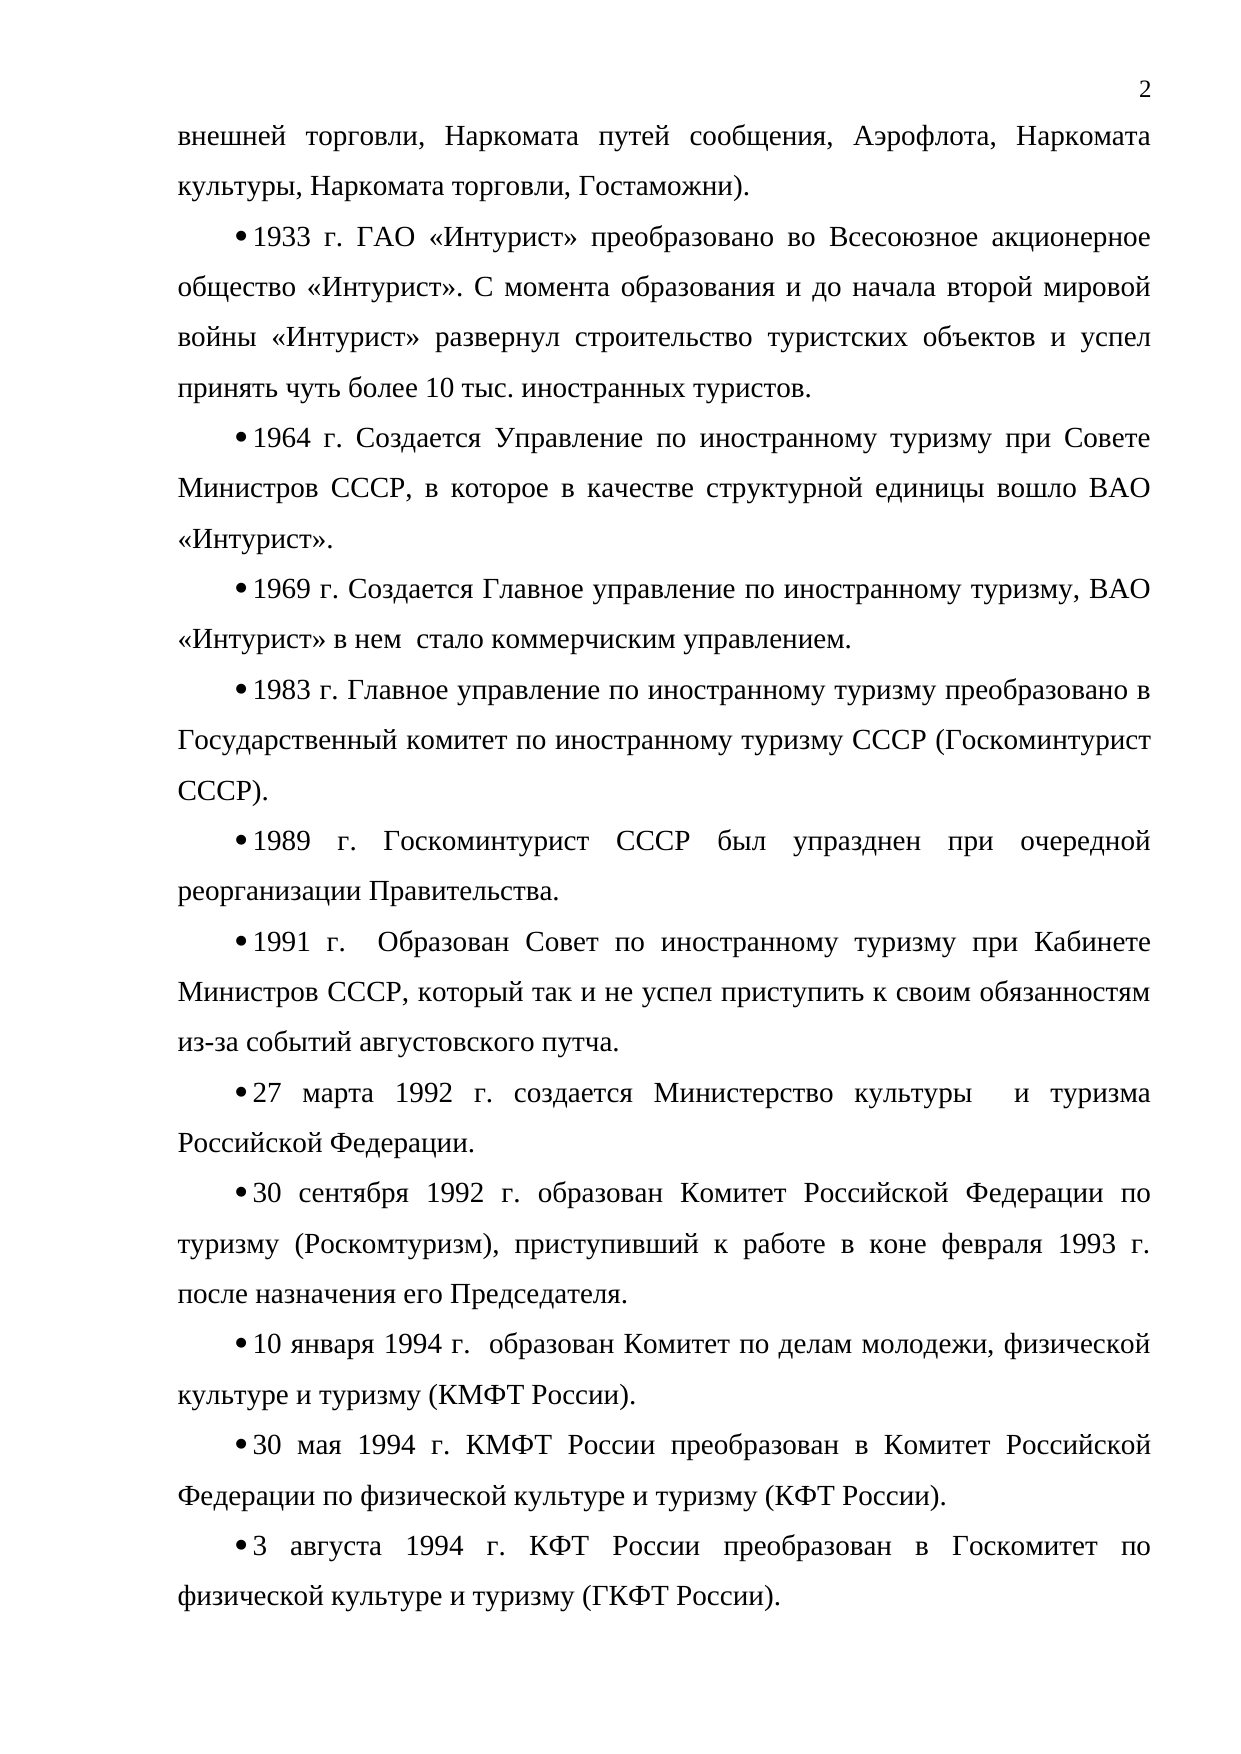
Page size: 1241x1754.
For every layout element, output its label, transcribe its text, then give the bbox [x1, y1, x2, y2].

list . Госкоминтурист СССР был упразднен при очередной реорганизации Правительства. [177, 823, 1152, 907]
list . Образован Совет по иностранному туризму при Кабинете Министров СССР, который так и не успел приступить к своим обязанностям из-за событий августовского путча. [177, 924, 1152, 1058]
list . ГАО «Интурист» преобразовано во Всесоюзное акционерное общество «Интурист». С момента образования и до начала второй мировой войны «Интурист» развернул строительство туристских объектов и успел принять чуть более 10 тыс. иностранных туристов. [177, 219, 1152, 403]
list 30 мая . КМФТ России преобразован в Комитет Российской Федерации по физической культуре и туризму (КФТ России). [177, 1427, 1152, 1511]
list 3 августа . КФТ России преобразован в Госкомитет по физической культуре и туризму (ГКФТ России). [177, 1528, 1152, 1612]
list 30 сентября . образован Комитет Российской Федерации по туризму (Роскомтуризм), приступивший к работе в коне февраля . после назначения его Председателя. [177, 1175, 1152, 1310]
list 10 января . образован Комитет по делам молодежи, физической культуре и туризму (КМФТ России). [177, 1326, 1152, 1410]
list . Создается Управление по иностранному туризму при Совете Министров СССР, в которое в качестве структурной единицы вошло ВАО «Интурист». [177, 420, 1152, 554]
list . Главное управление по иностранному туризму преобразовано в Государственный комитет по иностранному туризму СССР (Госкоминтурист СССР). [177, 672, 1152, 806]
list . Создается Главное управление по иностранному туризму, ВАО «Интурист» в нем стало коммерчиским управлением. [177, 571, 1152, 655]
list 27 марта . создается Министерство культуры и туризма Российской Федерации. [177, 1075, 1152, 1159]
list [177, 118, 1152, 202]
